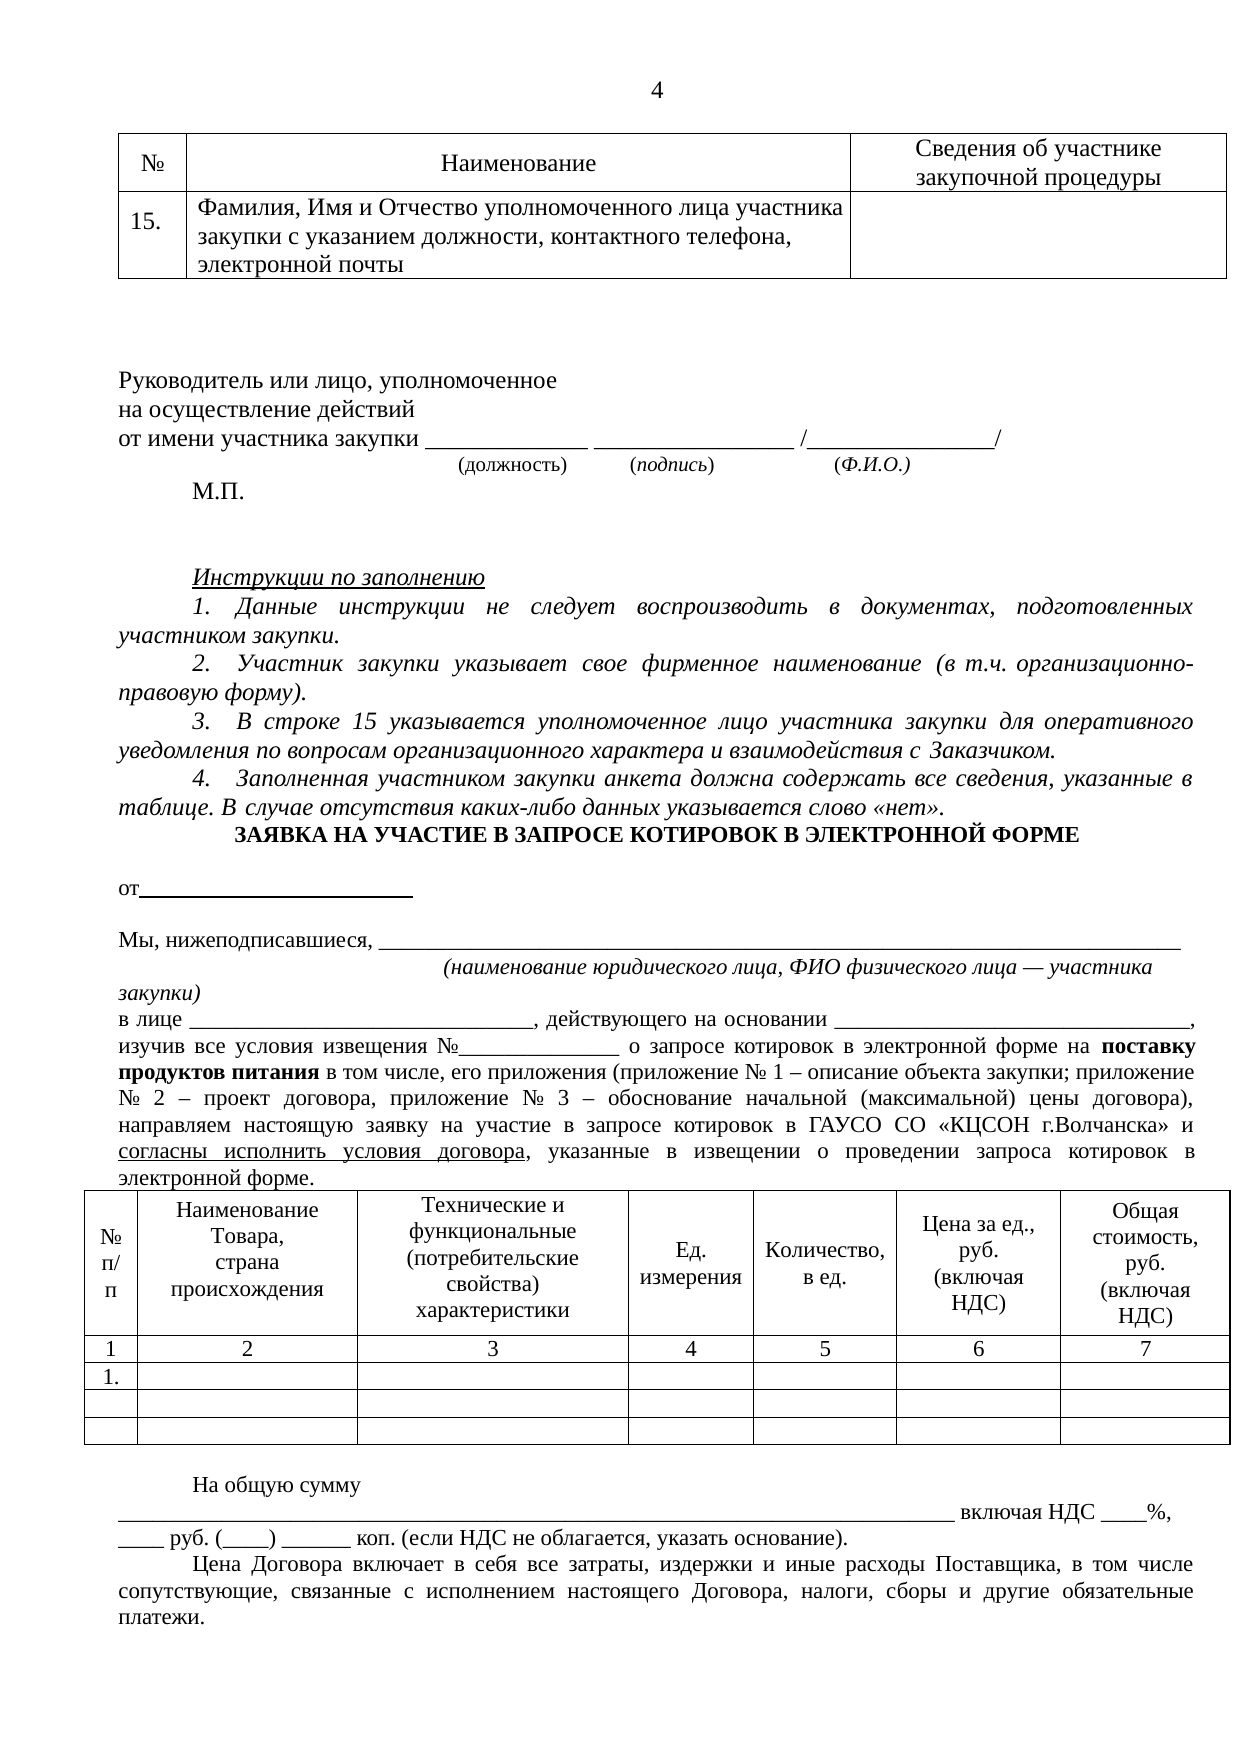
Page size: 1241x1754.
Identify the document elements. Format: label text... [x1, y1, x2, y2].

table_header Наименование Товара, страна происхождения [138, 1191, 357, 1334]
text Цена Договора включает в себя все затраты, издержки и иные расходы Поставщика, в том числе сопутствующие, связанные с исполнением настоящего Договора, налоги, сборы и другие обязательные платежи. [118, 1551, 1196, 1629]
text на осуществление действий [118, 394, 1196, 423]
table_cell [358, 1418, 628, 1444]
table_cell [138, 1363, 357, 1389]
table_header Общая стоимость, руб. (включая НДС) [1061, 1191, 1229, 1334]
table_cell [1061, 1363, 1229, 1389]
table_cell 1 [85, 1336, 137, 1362]
list Данные инструкции не следует воспроизводить в документах, подготовленных участником закупки. [118, 591, 1196, 648]
table_cell [754, 1363, 896, 1389]
text от имени участника закупки _____________ ________________ /_______________/ [118, 423, 1196, 452]
text (наименование юридического лица, ФИО физического лица — участника закупки) [118, 953, 1196, 1005]
table_header Ед. измерения [629, 1191, 753, 1334]
text Мы, нижеподписавшиеся, ______________________________________________________________________ [118, 926, 1196, 953]
table_cell [358, 1363, 628, 1389]
table_cell [851, 192, 1226, 278]
table_cell [85, 1418, 137, 1444]
table_header Цена за ед., руб. (включая НДС) [897, 1191, 1060, 1334]
list в лице ______________________________, действующего на основании _______________________________, изучив все условия извещения №______________ о запросе котировок в электронной форме на поставку продуктов питания в том числе, его приложения (приложение № 1 – описание объекта закупки; приложение № 2 – проект договора, приложение № 3 – обоснование начальной (максимальной) цены договора), направляем настоящую заявку на участие в запросе котировок в ГАУСО СО «КЦСОН г.Волчанска» и согласны исполнить условия договора, указанные в извещении о проведении запроса котировок в электронной форме. [118, 1005, 1196, 1190]
text (должность) (подпись) (Ф.И.О.) [118, 452, 1196, 476]
table_cell [1061, 1418, 1229, 1444]
text от [118, 874, 1054, 900]
text М.П. [118, 476, 1196, 505]
table_cell [754, 1418, 896, 1444]
table_cell [754, 1390, 896, 1417]
list В строке 15 указывается уполномоченное лицо участника закупки для оперативного уведомления по вопросам организационного характера и взаимодействия с Заказчиком. [118, 706, 1196, 763]
table_cell [85, 1390, 137, 1417]
table_header № п/п [85, 1191, 137, 1334]
text Инструкции по заполнению [118, 562, 1196, 591]
table_cell 6 [897, 1336, 1060, 1362]
table_cell 4 [629, 1336, 753, 1362]
table_cell 1. [85, 1363, 137, 1389]
table_header Наименование [187, 134, 850, 191]
table_header Сведения об участнике закупочной процедуры [851, 134, 1226, 191]
table_cell 3 [358, 1336, 628, 1362]
list Участник закупки указывает свое фирменное наименование (в т.ч. организационно-правовую форму). [118, 648, 1196, 706]
table_cell [897, 1418, 1060, 1444]
table_cell [1061, 1390, 1229, 1417]
table_cell 2 [138, 1336, 357, 1362]
text На общую сумму _________________________________________________________________________ включая НДС ____%, ____ руб. (____) ______ коп. (если НДС не облагается, указать основание). [118, 1471, 1196, 1551]
table_cell [897, 1390, 1060, 1417]
table_cell [138, 1390, 357, 1417]
table_header № [119, 134, 186, 191]
table_cell Фамилия, Имя и Отчество уполномоченного лица участника закупки с указанием должности, контактного телефона, электронной почты [187, 192, 850, 278]
text Руководитель или лицо, уполномоченное [118, 366, 1196, 394]
table_cell [629, 1363, 753, 1389]
text ЗАЯВКА НА УЧАСТИЕ В ЗАПРОСЕ КОТИРОВОК В ЭЛЕКТРОННОЙ ФОРМЕ [118, 821, 1196, 847]
table_cell [119, 192, 186, 278]
table_cell [897, 1363, 1060, 1389]
table_cell [629, 1418, 753, 1444]
table_cell [358, 1390, 628, 1417]
table_cell [629, 1390, 753, 1417]
table_cell [138, 1418, 357, 1444]
list Заполненная участником закупки анкета должна содержать все сведения, указанные в таблице. В случае отсутствия каких-либо данных указывается слово «нет». [118, 763, 1196, 821]
table_cell 5 [754, 1336, 896, 1362]
table_cell 7 [1061, 1336, 1229, 1362]
table_header Технические и функциональные (потребительские свойства) характеристики [358, 1191, 628, 1334]
table_header Количество, в ед. [754, 1191, 896, 1334]
